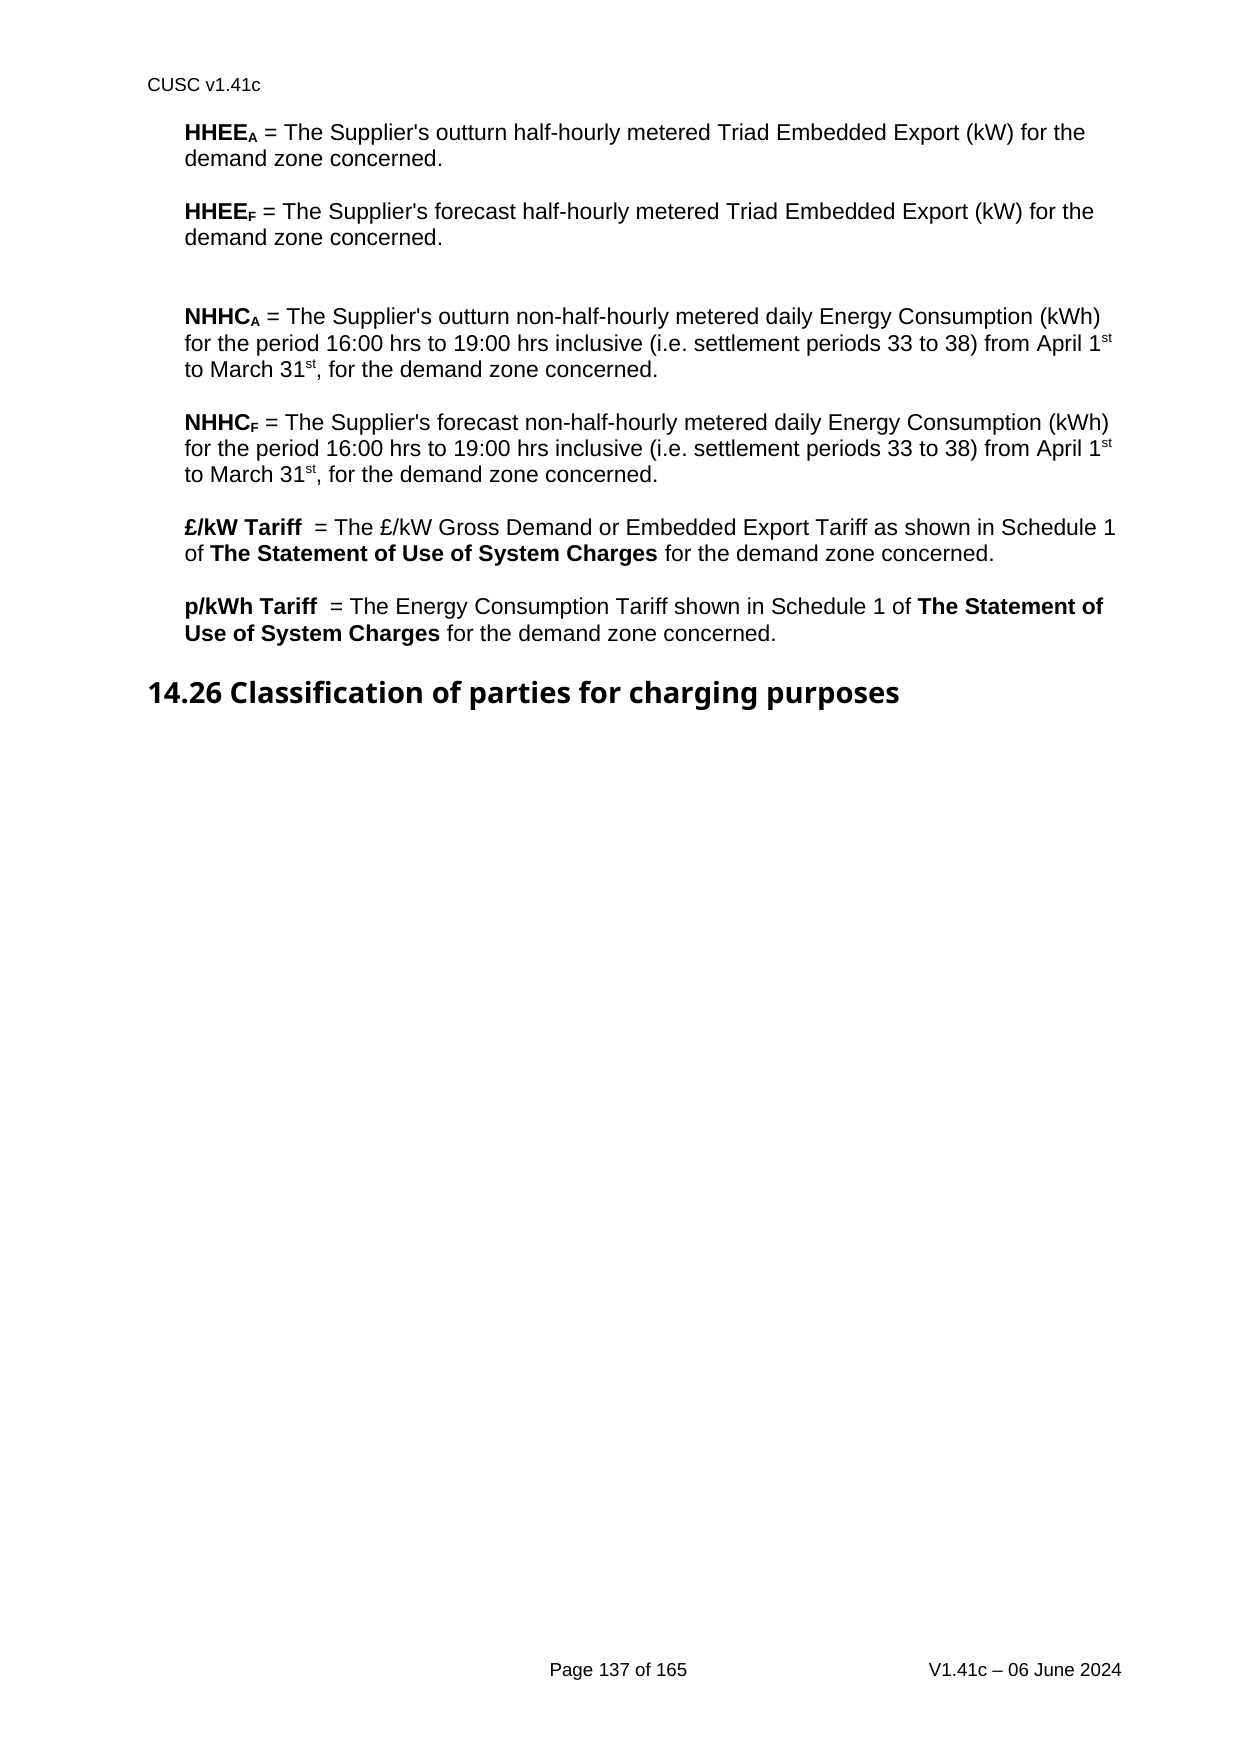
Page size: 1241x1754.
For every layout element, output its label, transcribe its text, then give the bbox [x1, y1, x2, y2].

text NHHCA = The Supplier's outturn non-half-hourly metered daily Energy Consumption (kWh) for the period 16:00 hrs to 19:00 hrs inclusive (i.e. settlement periods 33 to 38) from April 1st to March 31st, for the demand zone concerned. [184, 303, 1121, 382]
text HHEEF = The Supplier's forecast half-hourly metered Triad Embedded Export (kW) for the demand zone concerned. [184, 198, 1121, 251]
text NHHCF = The Supplier's forecast non-half-hourly metered daily Energy Consumption (kWh) for the period 16:00 hrs to 19:00 hrs inclusive (i.e. settlement periods 33 to 38) from April 1st to March 31st, for the demand zone concerned. [184, 409, 1121, 488]
subtitle 14.26 Classification of parties for charging purposes [147, 672, 1121, 712]
text £/kW Tariff = The £/kW Gross Demand or Embedded Export Tariff as shown in Schedule 1 of The Statement of Use of System Charges for the demand zone concerned. [184, 514, 1121, 567]
text p/kWh Tariff = The Energy Consumption Tariff shown in Schedule 1 of The Statement of Use of System Charges for the demand zone concerned. [184, 593, 1121, 646]
text HHEEA = The Supplier's outturn half-hourly metered Triad Embedded Export (kW) for the demand zone concerned. [184, 119, 1121, 171]
